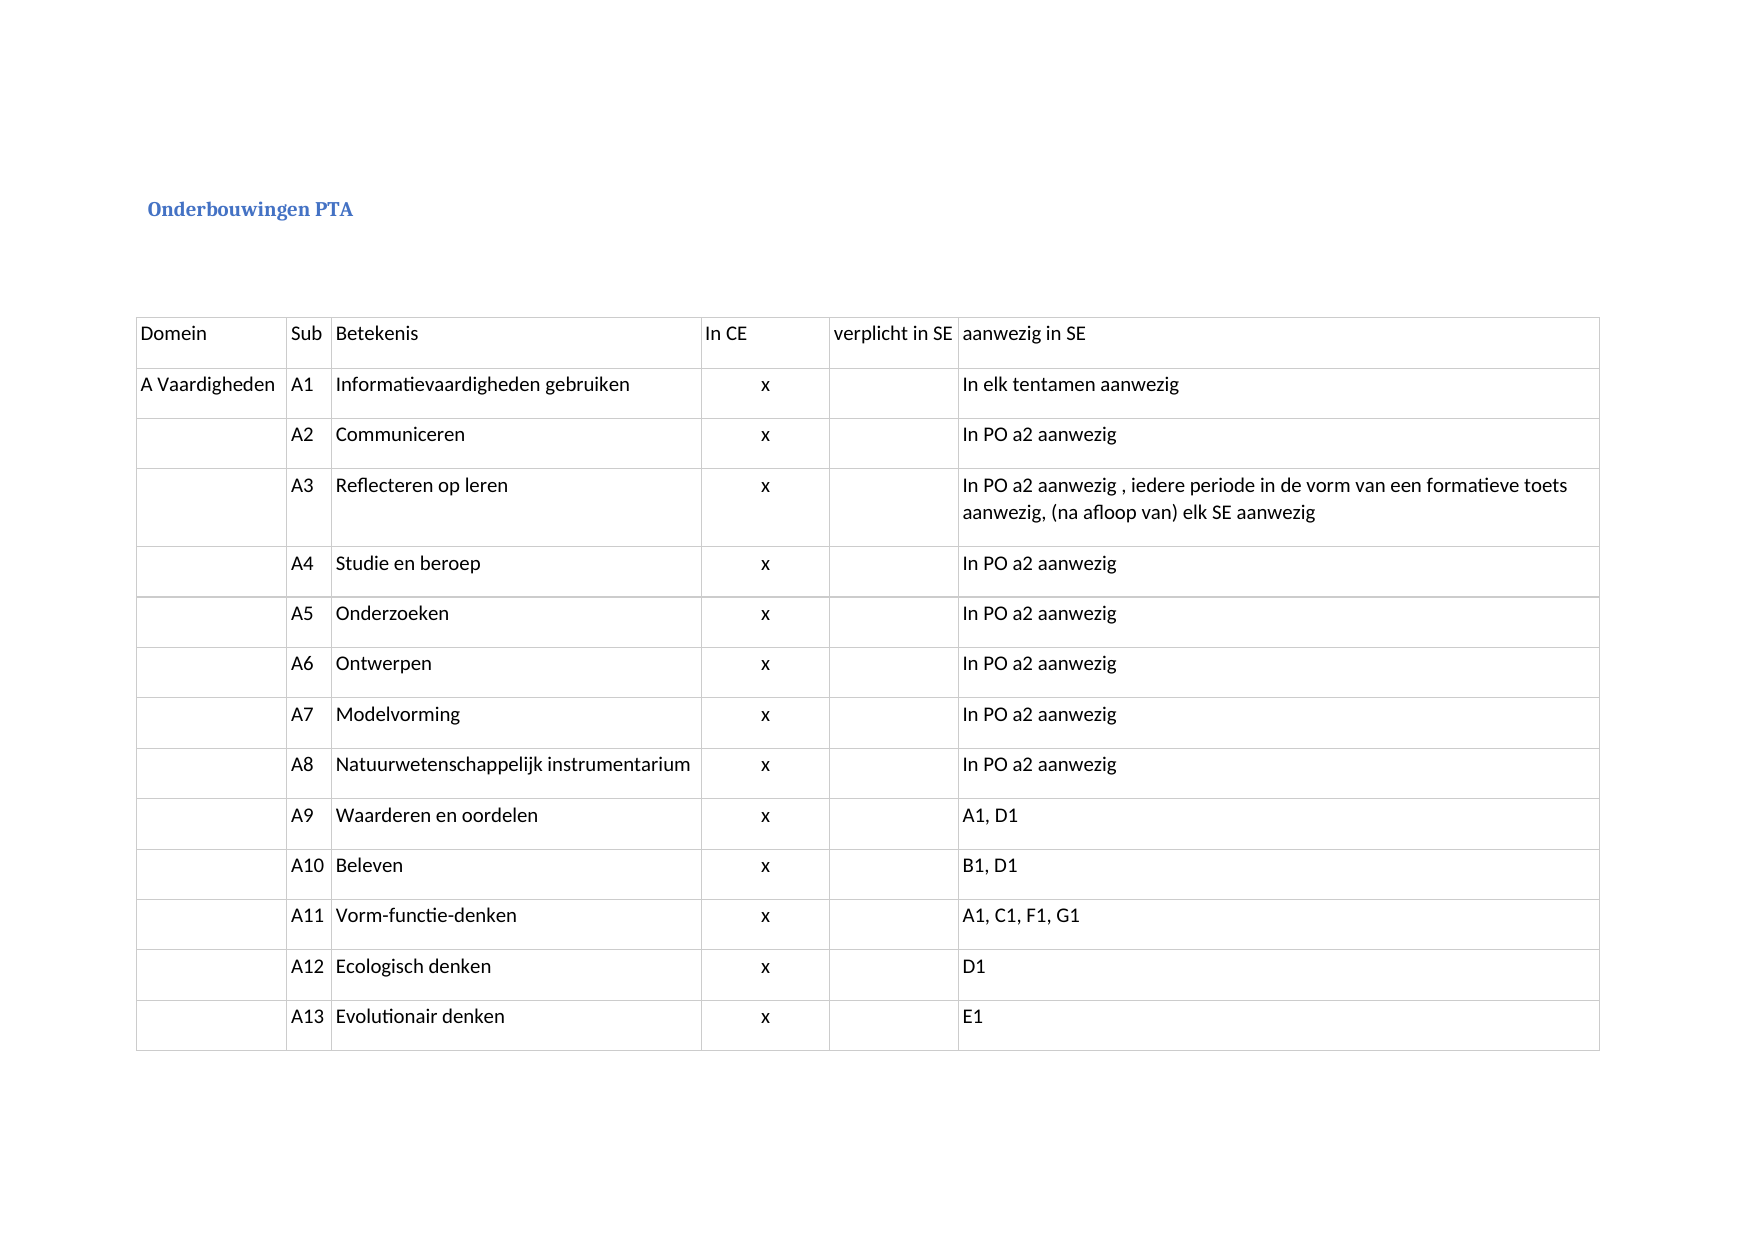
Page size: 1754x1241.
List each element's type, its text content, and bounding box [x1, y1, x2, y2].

table_cell [830, 698, 958, 748]
table_cell x [702, 850, 829, 899]
table_cell Vorm-functie-denken [332, 900, 701, 949]
table_cell A1 [287, 369, 331, 418]
table_cell [830, 799, 958, 848]
table_cell A12 [287, 950, 331, 1000]
table_cell E1 [959, 1001, 1599, 1050]
table_cell A1, C1, F1, G1 [959, 900, 1599, 949]
table_cell A3 [287, 469, 331, 546]
table_cell [137, 900, 286, 949]
table_cell Informatievaardigheden gebruiken [332, 369, 701, 418]
table_cell x [702, 369, 829, 418]
table_cell x [702, 749, 829, 798]
table_cell In PO a2 aanwezig , iedere periode in de vorm van een formatieve toets aanwezig, (na afloop van) elk SE aanwezig [959, 469, 1599, 546]
table_cell In elk tentamen aanwezig [959, 369, 1599, 418]
table_cell [137, 598, 286, 647]
table_cell x [702, 698, 829, 748]
table_cell A11 [287, 900, 331, 949]
table_cell Communiceren [332, 419, 701, 468]
table_cell In PO a2 aanwezig [959, 698, 1599, 748]
table_cell In PO a2 aanwezig [959, 749, 1599, 798]
table_cell [137, 799, 286, 848]
table_header verplicht in SE [830, 318, 958, 367]
table_cell [137, 469, 286, 546]
table_cell A6 [287, 648, 331, 697]
table_cell A8 [287, 749, 331, 798]
table_cell In PO a2 aanwezig [959, 547, 1599, 596]
table_cell x [702, 799, 829, 848]
table_cell [830, 547, 958, 596]
table_cell A4 [287, 547, 331, 596]
table_cell A9 [287, 799, 331, 848]
table_cell x [702, 1001, 829, 1050]
table_cell x [702, 900, 829, 949]
table_cell [137, 1001, 286, 1050]
table_cell A Vaardigheden [137, 369, 286, 418]
table_cell Ecologisch denken [332, 950, 701, 1000]
table_cell x [702, 950, 829, 1000]
table_cell A10 [287, 850, 331, 899]
table_cell [830, 648, 958, 697]
table_cell Beleven [332, 850, 701, 899]
table_cell Evolutionair denken [332, 1001, 701, 1050]
table_cell Ontwerpen [332, 648, 701, 697]
table_cell [830, 469, 958, 546]
table_cell x [702, 469, 829, 546]
table_cell [137, 547, 286, 596]
table_cell [830, 419, 958, 468]
table_header Betekenis [332, 318, 701, 367]
table_cell x [702, 648, 829, 697]
table_cell A7 [287, 698, 331, 748]
table_cell B1, D1 [959, 850, 1599, 899]
table_cell [137, 850, 286, 899]
table_cell Modelvorming [332, 698, 701, 748]
table_cell Studie en beroep [332, 547, 701, 596]
table_header In CE [702, 318, 829, 367]
table_cell [830, 369, 958, 418]
table_cell [830, 900, 958, 949]
table_cell [830, 749, 958, 798]
table_cell A1, D1 [959, 799, 1599, 848]
table_cell x [702, 547, 829, 596]
table_cell In PO a2 aanwezig [959, 419, 1599, 468]
table_cell [137, 698, 286, 748]
table_cell [830, 1001, 958, 1050]
table_header aanwezig in SE [959, 318, 1599, 367]
table_cell [137, 749, 286, 798]
table_cell A2 [287, 419, 331, 468]
subtitle Onderbouwingen PTA [148, 198, 1606, 222]
table_cell In PO a2 aanwezig [959, 598, 1599, 647]
table_header Domein [137, 318, 286, 367]
table_cell In PO a2 aanwezig [959, 648, 1599, 697]
table_cell A5 [287, 598, 331, 647]
table_cell [830, 598, 958, 647]
table_cell x [702, 598, 829, 647]
table_cell x [702, 419, 829, 468]
table_cell D1 [959, 950, 1599, 1000]
table_cell [137, 950, 286, 1000]
table_header Sub [287, 318, 331, 367]
table_cell Reflecteren op leren [332, 469, 701, 546]
table_cell Waarderen en oordelen [332, 799, 701, 848]
table_cell Onderzoeken [332, 598, 701, 647]
table_cell [830, 950, 958, 1000]
table_cell [830, 850, 958, 899]
table_cell A13 [287, 1001, 331, 1050]
table_cell [137, 419, 286, 468]
table_cell [137, 648, 286, 697]
table_cell Natuurwetenschappelijk instrumentarium [332, 749, 701, 798]
